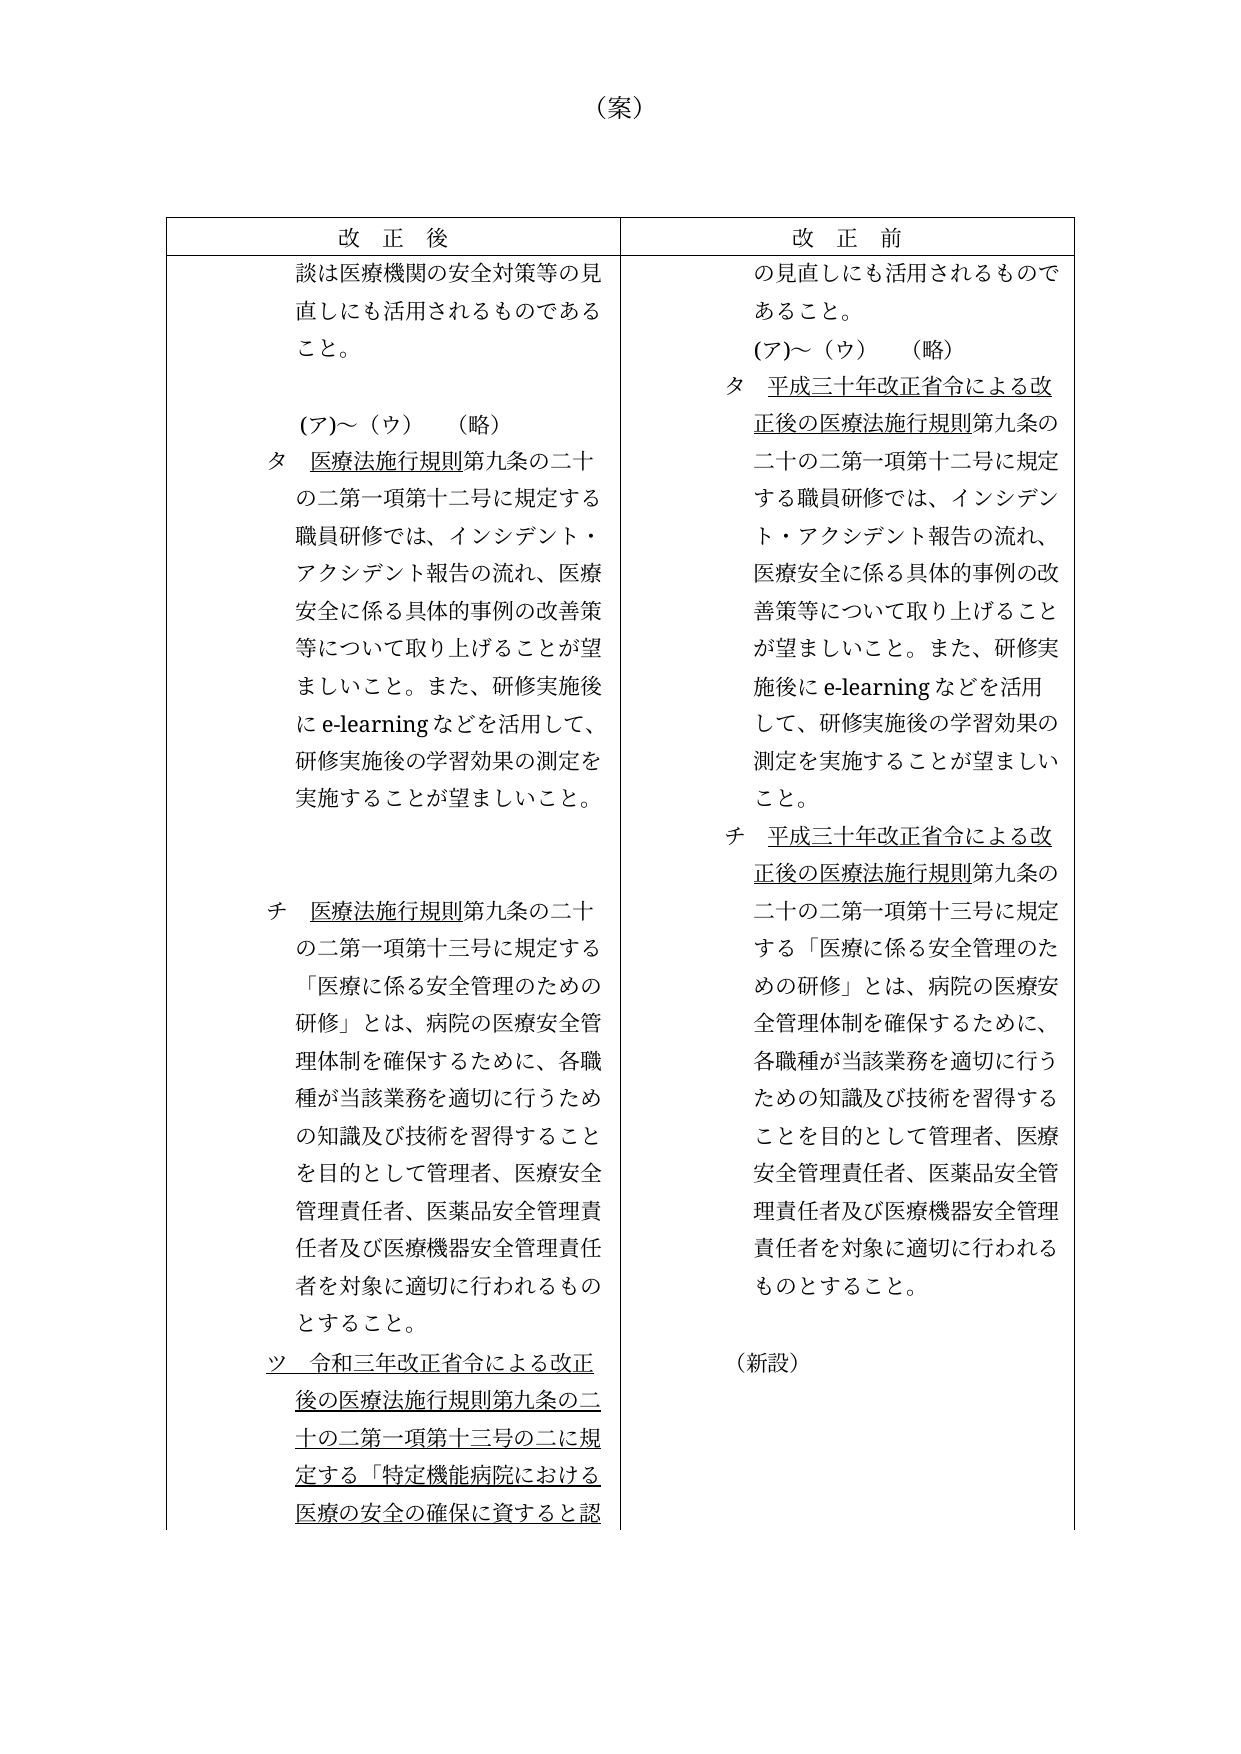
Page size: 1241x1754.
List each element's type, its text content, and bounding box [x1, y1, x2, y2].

table_cell （新設） （新設） （新設） （新設） [621, 1343, 1074, 1530]
table_header 改 正 前 [621, 218, 1074, 255]
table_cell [621, 256, 1074, 1343]
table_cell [167, 256, 620, 1343]
table_header 改 正 後 [167, 218, 620, 255]
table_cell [167, 1343, 620, 1530]
